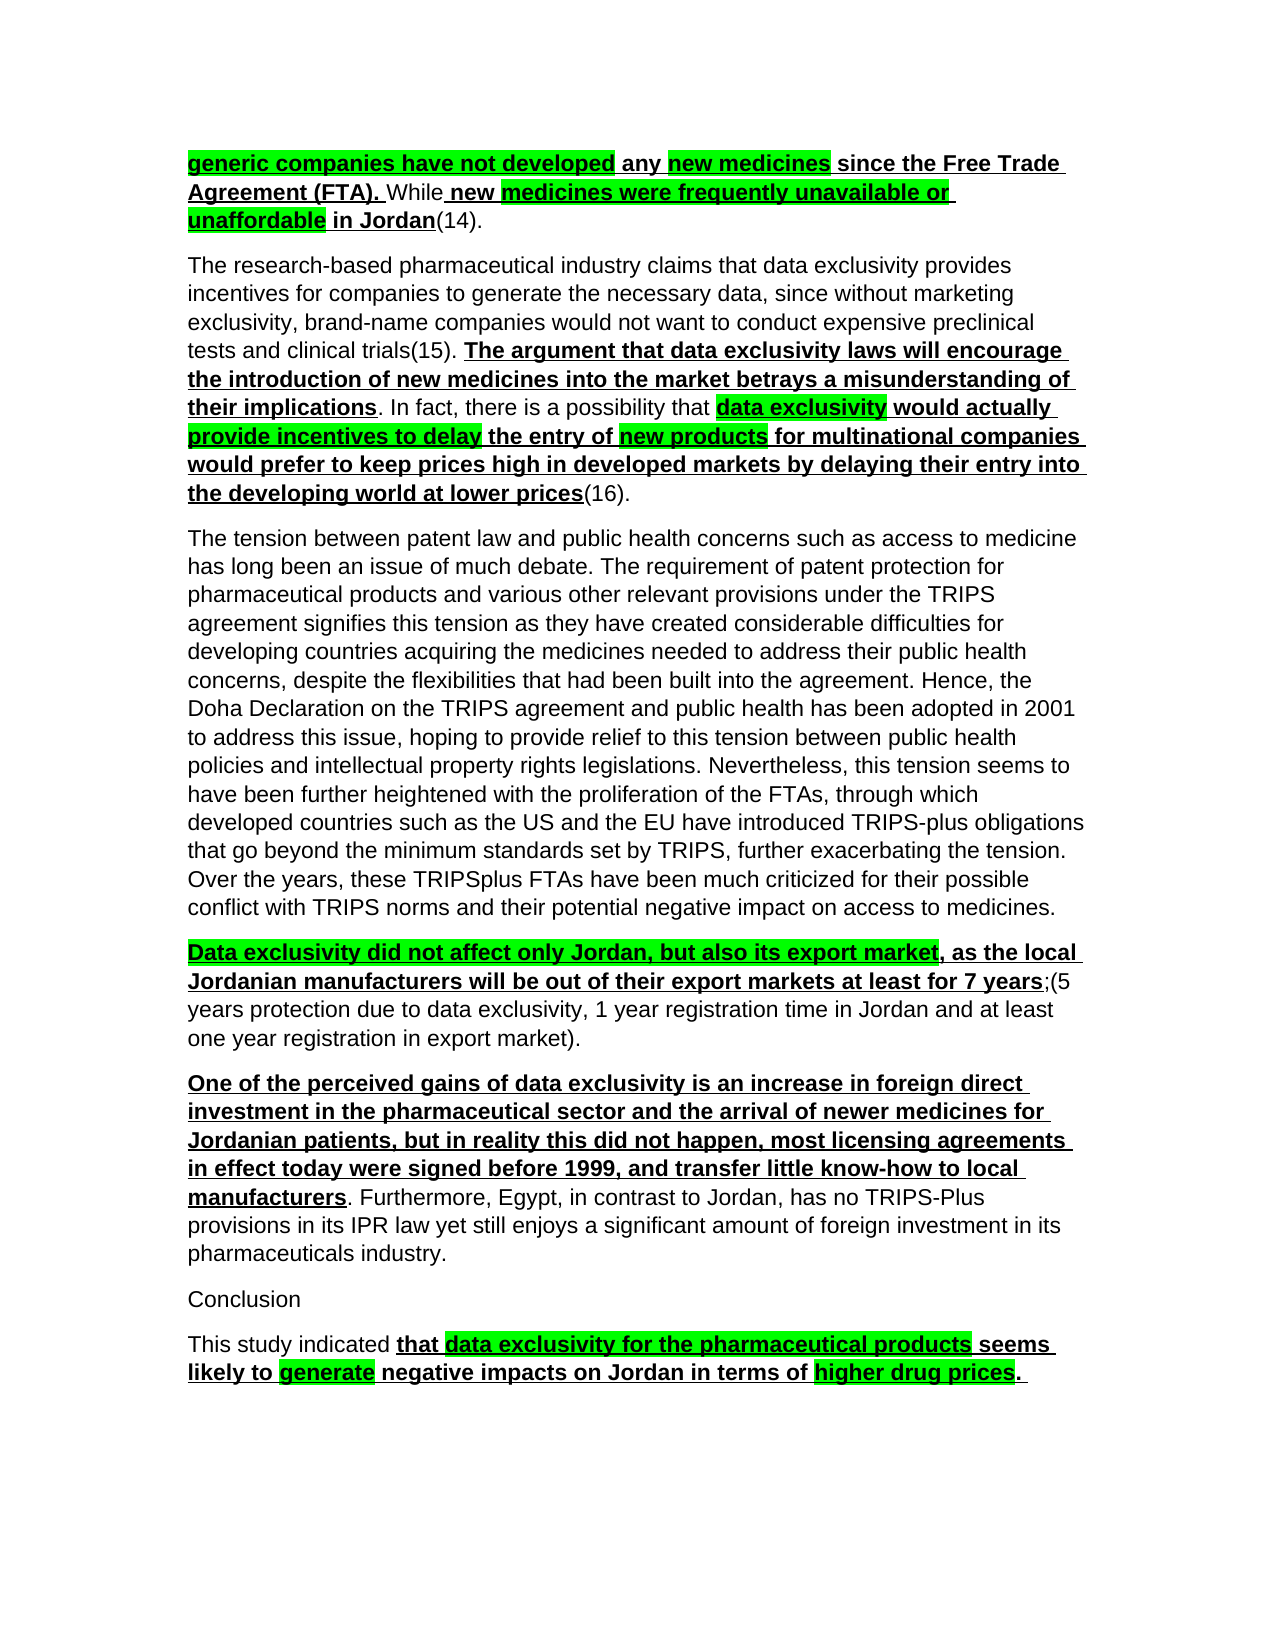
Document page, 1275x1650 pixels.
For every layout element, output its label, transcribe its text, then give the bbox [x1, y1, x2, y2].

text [187, 150, 1087, 233]
text Conclusion [187, 1286, 1087, 1312]
text Data exclusivity did not affect only Jordan, but also its export market, as the local Jordanian manufacturers will be out of their export markets at least for 7 years;(5 years protection due to data exclusivity, 1 year registration time in Jordan and at least one year registration in export market). [187, 939, 1087, 1051]
text One of the perceived gains of data exclusivity is an increase in foreign direct investment in the pharmaceutical sector and the arrival of newer medicines for Jordanian patients, but in reality this did not happen, most licensing agreements in effect today were signed before 1999, and transfer little know-how to local manufacturers. Furthermore, Egypt, in contrast to Jordan, has no TRIPS-Plus provisions in its IPR law yet still enjoys a significant amount of foreign investment in its pharmaceuticals industry. [187, 1070, 1087, 1267]
text The tension between patent law and public health concerns such as access to medicine has long been an issue of much debate. The requirement of patent protection for pharmaceutical products and various other relevant provisions under the TRIPS agreement signifies this tension as they have created considerable difficulties for developing countries acquiring the medicines needed to address their public health concerns, despite the flexibilities that had been built into the agreement. Hence, the Doha Declaration on the TRIPS agreement and public health has been adopted in 2001 to address this issue, hoping to provide relief to this tension between public health policies and intellectual property rights legislations. Nevertheless, this tension seems to have been further heightened with the proliferation of the FTAs, through which developed countries such as the US and the EU have introduced TRIPS-plus obligations that go beyond the minimum standards set by TRIPS, further exacerbating the tension. Over the years, these TRIPSplus FTAs have been much criticized for their possible conflict with TRIPS norms and their potential negative impact on access to medicines. [187, 524, 1087, 921]
text The research-based pharmaceutical industry claims that data exclusivity provides incentives for companies to generate the necessary data, since without marketing exclusivity, brand-name companies would not want to conduct expensive preclinical tests and clinical trials(15). The argument that data exclusivity laws will encourage the introduction of new medicines into the market betrays a misunderstanding of their implications. In fact, there is a possibility that data exclusivity would actually provide incentives to delay the entry of new products for multinational companies would prefer to keep prices high in developed markets by delaying their entry into the developing world at lower prices(16). [187, 252, 1087, 474]
text This study indicated that data exclusivity for the pharmaceutical products seems likely to generate negative impacts on Jordan in terms of higher drug prices. [187, 1331, 1087, 1385]
